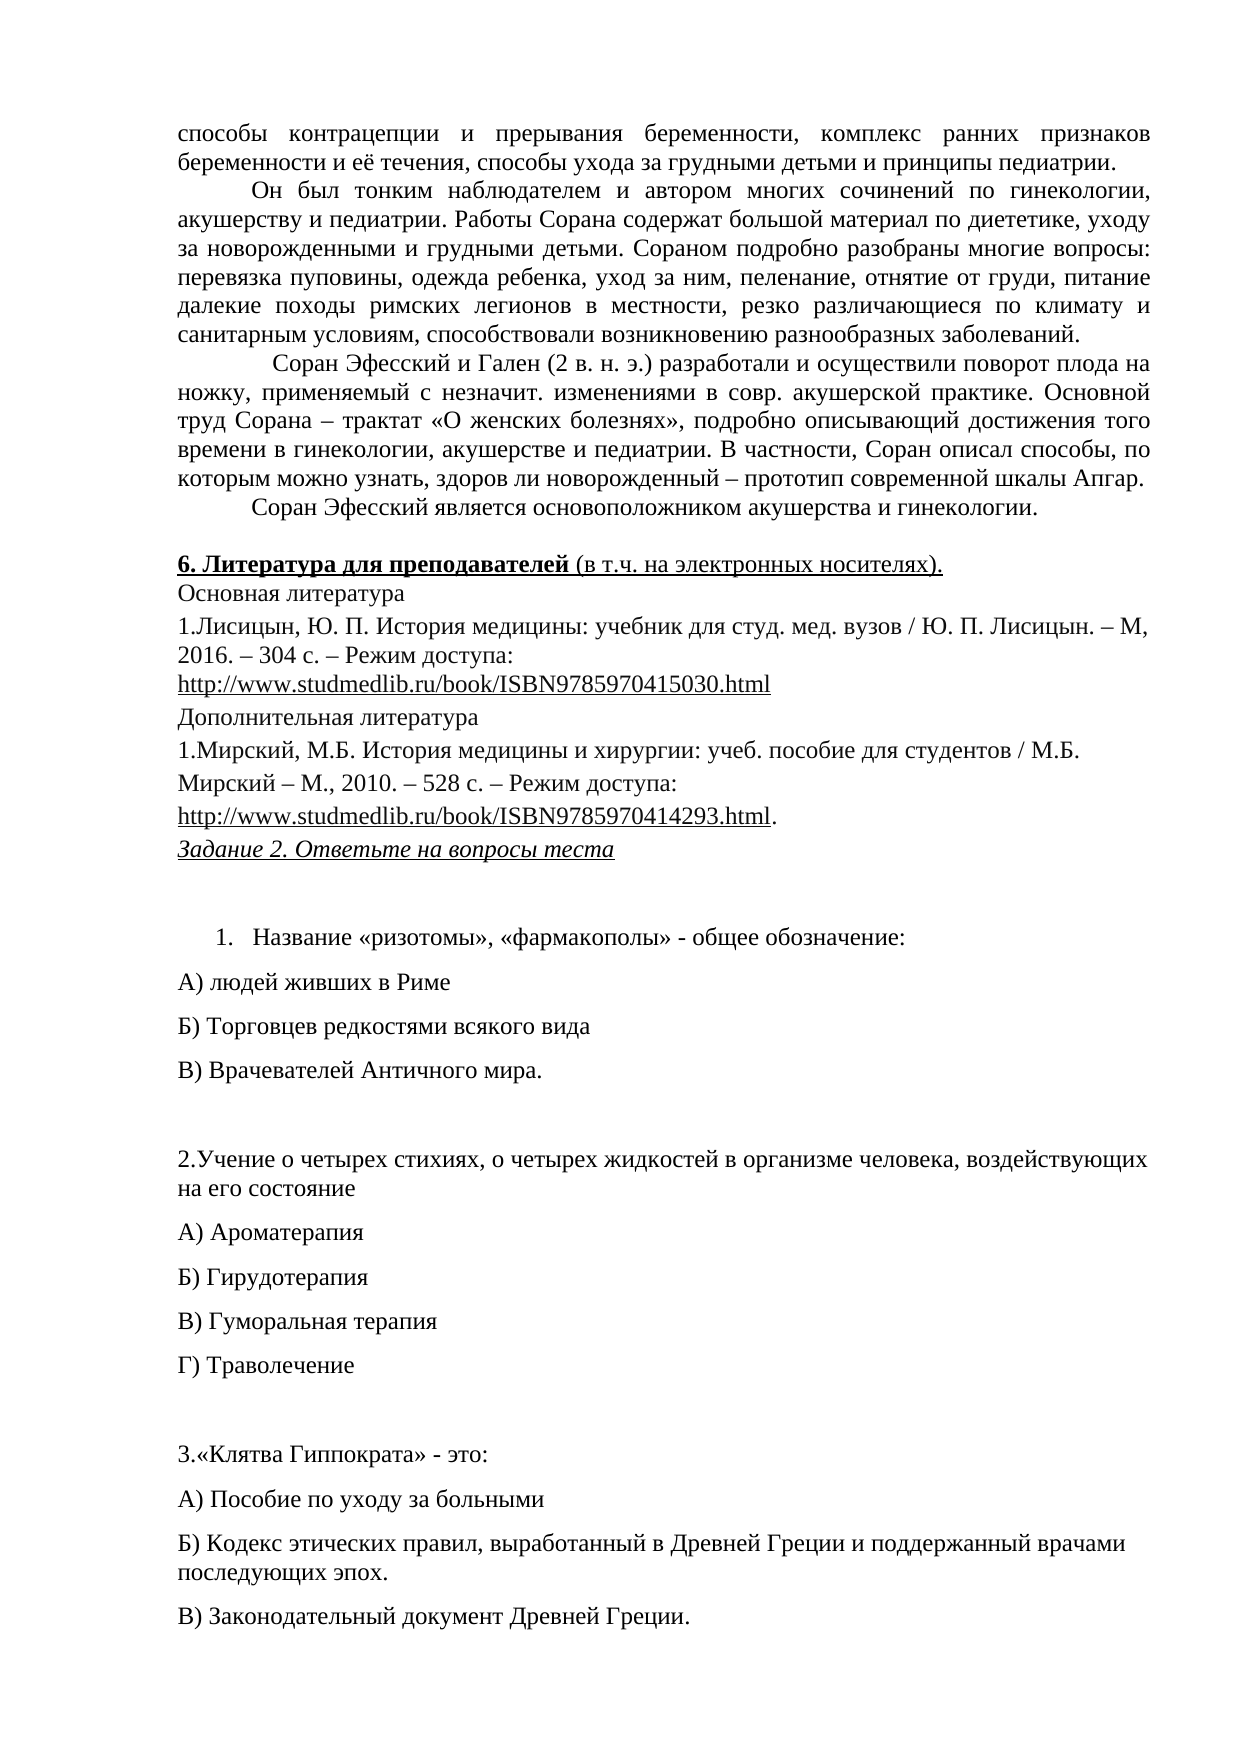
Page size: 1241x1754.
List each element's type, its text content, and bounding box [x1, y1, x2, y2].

text Задание 2. Ответьте на вопросы теста [177, 834, 1152, 862]
text А) Пособие по уходу за больными [177, 1484, 1152, 1512]
text 2.Учение о четырех стихиях, о четырех жидкостей в организме человека, воздействующих на его состояние [177, 1144, 1152, 1202]
text 1.Мирский, М.Б. История медицины и хирургии: учеб. пособие для студентов / М.Б. Мирский – М., 2010. – 528 с. – Режим доступа: http://www.studmedlib.ru/book/ISBN9785970414293.html. [177, 735, 1152, 829]
text Соран Эфесский и Гален (2 в. н. э.) разработали и осуществили поворот плода на ножку, применяемый с незначит. изменениями в совр. акушерской практике. Основной труд Сорана – трактат «О женских болезнях», подробно описывающий достижения того времени в гинекологии, акушерстве и педиатрии. В частности, Соран описал способы, по которым можно узнать, здоров ли новорожденный – прототип современной шкалы Апгар. [177, 348, 1152, 492]
text Он был тонким наблюдателем и автором многих сочинений по гинекологии, акушерству и педиатрии. Работы Сорана содержат большой материал по диететике, уходу за новорожденными и грудными детьми. Сораном подробно разобраны многие вопросы: перевязка пуповины, одежда ребенка, уход за ним, пеленание, отнятие от груди, питание далекие походы римских легионов в местности, резко различающиеся по климату и санитарным условиям, способствовали возникновению разнообразных заболеваний. [177, 176, 1152, 348]
text Дополнительная литература [177, 702, 1152, 730]
text 3.«Клятва Гиппократа» - это: [177, 1439, 1152, 1468]
text В) Гуморальная терапия [177, 1306, 1152, 1335]
text Г) Траволечение [177, 1351, 1152, 1379]
text Б) Гирудотерапия [177, 1262, 1152, 1291]
list Название «ризотомы», «фармакополы» - общее обозначение: [215, 922, 1152, 951]
text В) Врачевателей Античного мира. [177, 1056, 1152, 1084]
text В) Законодательный документ Древней Греции. [177, 1601, 1152, 1630]
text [177, 118, 1152, 176]
text 1.Лисицын, Ю. П. История медицины: учебник для студ. мед. вузов / Ю. П. Лисицын. – М, 2016. – 304 с. – Режим доcтупа: [177, 611, 1152, 669]
text Б) Кодекс этических правил, выработанный в Древней Греции и поддержанный врачами последующих эпох. [177, 1528, 1152, 1586]
text http://www.studmedlib.ru/book/ISBN9785970415030.html [177, 669, 1152, 697]
text Б) Торговцев редкостями всякого вида [177, 1011, 1152, 1040]
text 6. Литература для преподавателей (в т.ч. на электронных носителях). [177, 549, 1152, 578]
text Основная литература [177, 578, 1152, 607]
text А) людей живших в Риме [177, 967, 1152, 996]
text А) Ароматерапия [177, 1217, 1152, 1246]
text Соран Эфесский является основоположником акушерства и гинекологии. [177, 492, 1152, 521]
